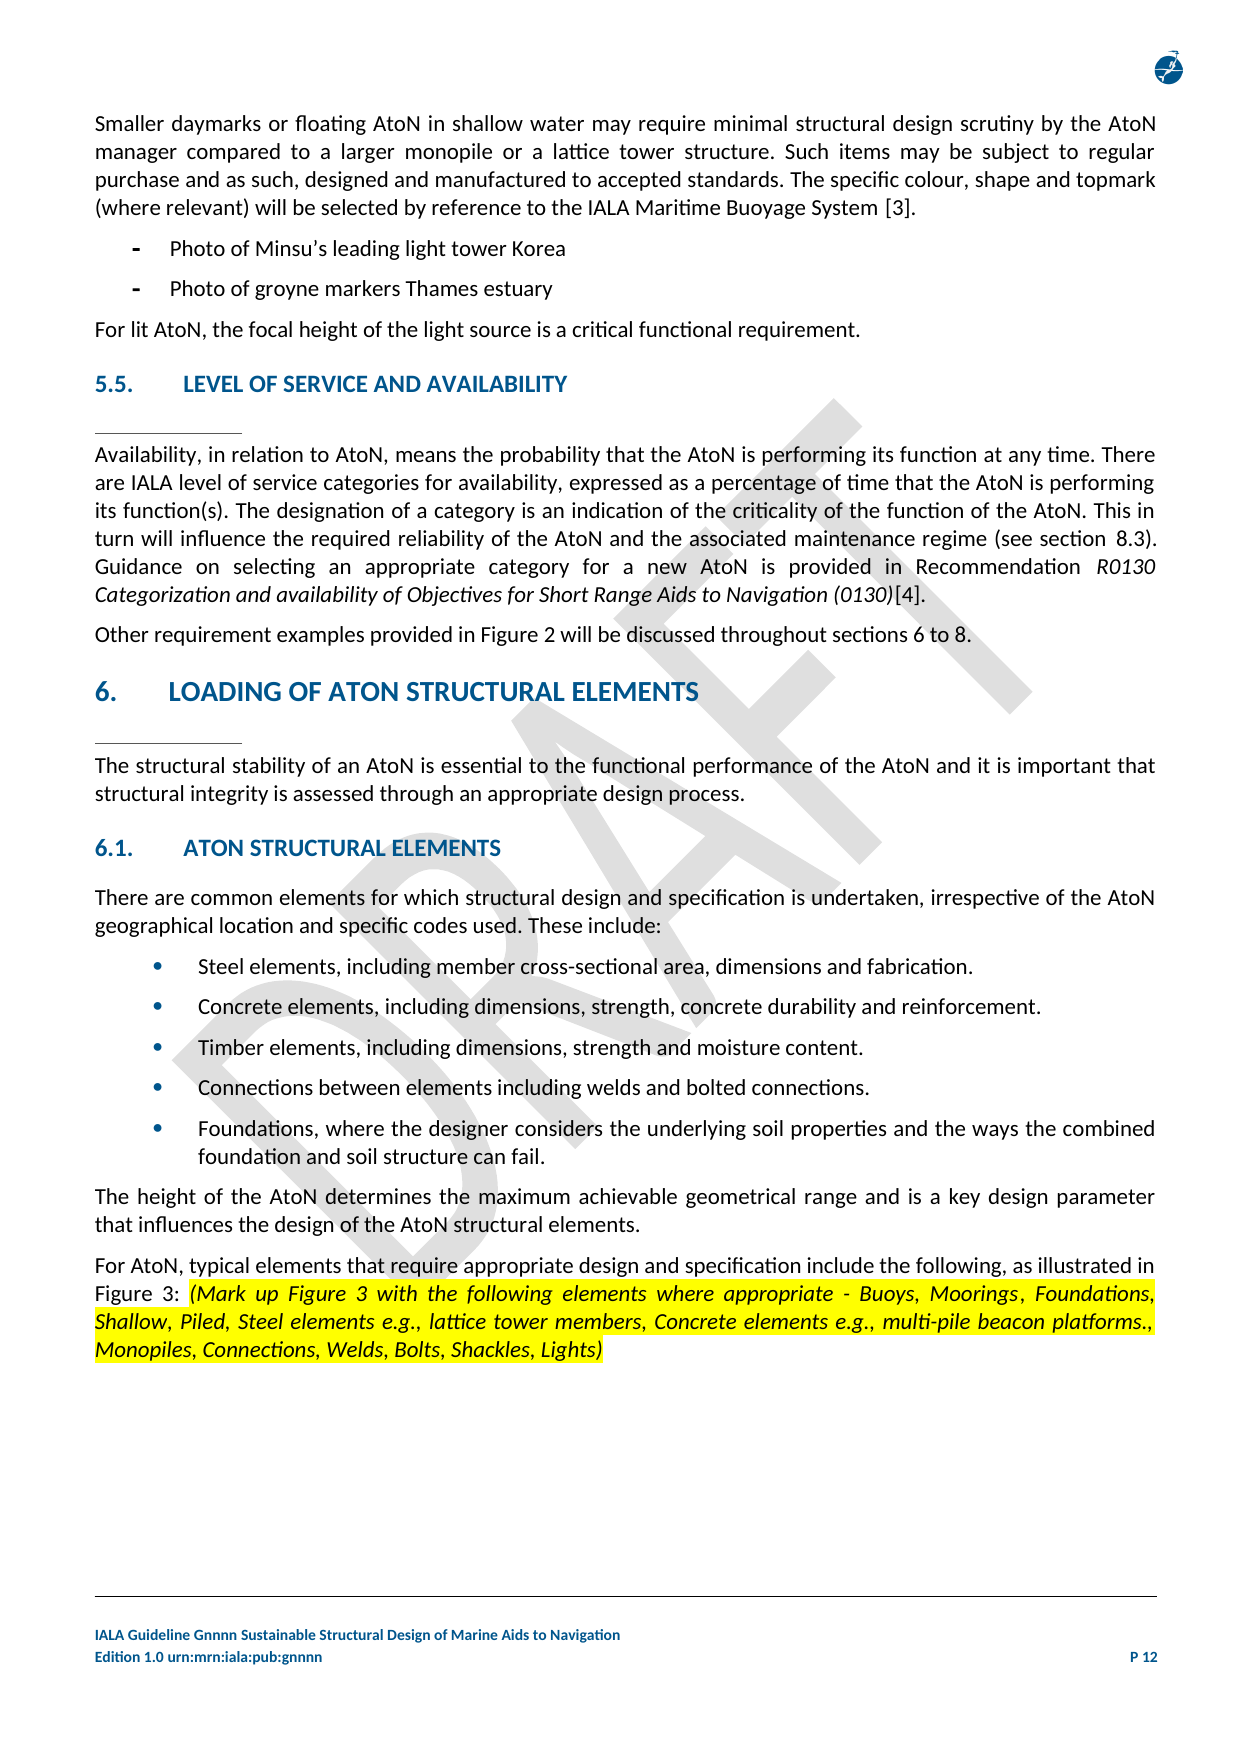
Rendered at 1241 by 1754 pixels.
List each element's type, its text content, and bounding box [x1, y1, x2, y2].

subtitle AtoN structural elements [94, 832, 1157, 862]
subtitle Level of service and availability [94, 368, 1157, 398]
text Concrete elements, including dimensions, strength, concrete durability and reinforcement. [153, 992, 1157, 1020]
text The height of the AtoN determines the maximum achievable geometrical range and is a key design parameter that influences the design of the AtoN structural elements. [94, 1182, 1157, 1238]
list Photo of Minsu’s leading light tower Korea [132, 234, 1157, 262]
subtitle Loading of AtoN structural elements [94, 673, 1157, 709]
text The structural stability of an AtoN is essential to the functional performance of the AtoN and it is important that structural integrity is assessed through an appropriate design process. [94, 751, 1157, 807]
text Smaller daymarks or floating AtoN in shallow water may require minimal structural design scrutiny by the AtoN manager compared to a larger monopile or a lattice tower structure. Such items may be subject to regular purchase and as such, designed and manufactured to accepted standards. The specific colour, shape and topmark (where relevant) will be selected by reference to the IALA Maritime Buoyage System [3]. [94, 109, 1157, 221]
text For AtoN, typical elements that require appropriate design and specification include the following, as illustrated in Figure 3: (Mark up Figure 3 with the following elements where appropriate - Buoys, Moorings, Foundations, Shallow, Piled, Steel elements e.g., lattice tower members, Concrete elements e.g., multi-pile beacon platforms., Monopiles, Connections, Welds, Bolts, Shackles, Lights) [94, 1251, 1157, 1363]
text Foundations, where the designer considers the underlying soil properties and the ways the combined foundation and soil structure can fail. [153, 1114, 1157, 1170]
text Timber elements, including dimensions, strength and moisture content. [153, 1033, 1157, 1061]
text Connections between elements including welds and bolted connections. [153, 1073, 1157, 1101]
text There are common elements for which structural design and specification is undertaken, irrespective of the AtoN geographical location and specific codes used. These include: [94, 883, 1157, 939]
text Availability, in relation to AtoN, means the probability that the AtoN is performing its function at any time. There are IALA level of service categories for availability, expressed as a percentage of time that the AtoN is performing its function(s). The designation of a category is an indication of the criticality of the function of the AtoN. This in turn will influence the required reliability of the AtoN and the associated maintenance regime (see section 8.3). Guidance on selecting an appropriate category for a new AtoN is provided in Recommendation R0130 Categorization and availability of Objectives for Short Range Aids to Navigation (0130)[4]. [94, 440, 1157, 608]
text Other requirement examples provided in Figure 2 will be discussed throughout sections 6 to 8. [94, 621, 1157, 648]
picture [1123, 0, 1241, 119]
list Photo of groyne markers Thames estuary [132, 274, 1157, 302]
text For lit AtoN, the focal height of the light source is a critical functional requirement. [94, 315, 1157, 343]
text Steel elements, including member cross-sectional area, dimensions and fabrication. [153, 952, 1157, 980]
